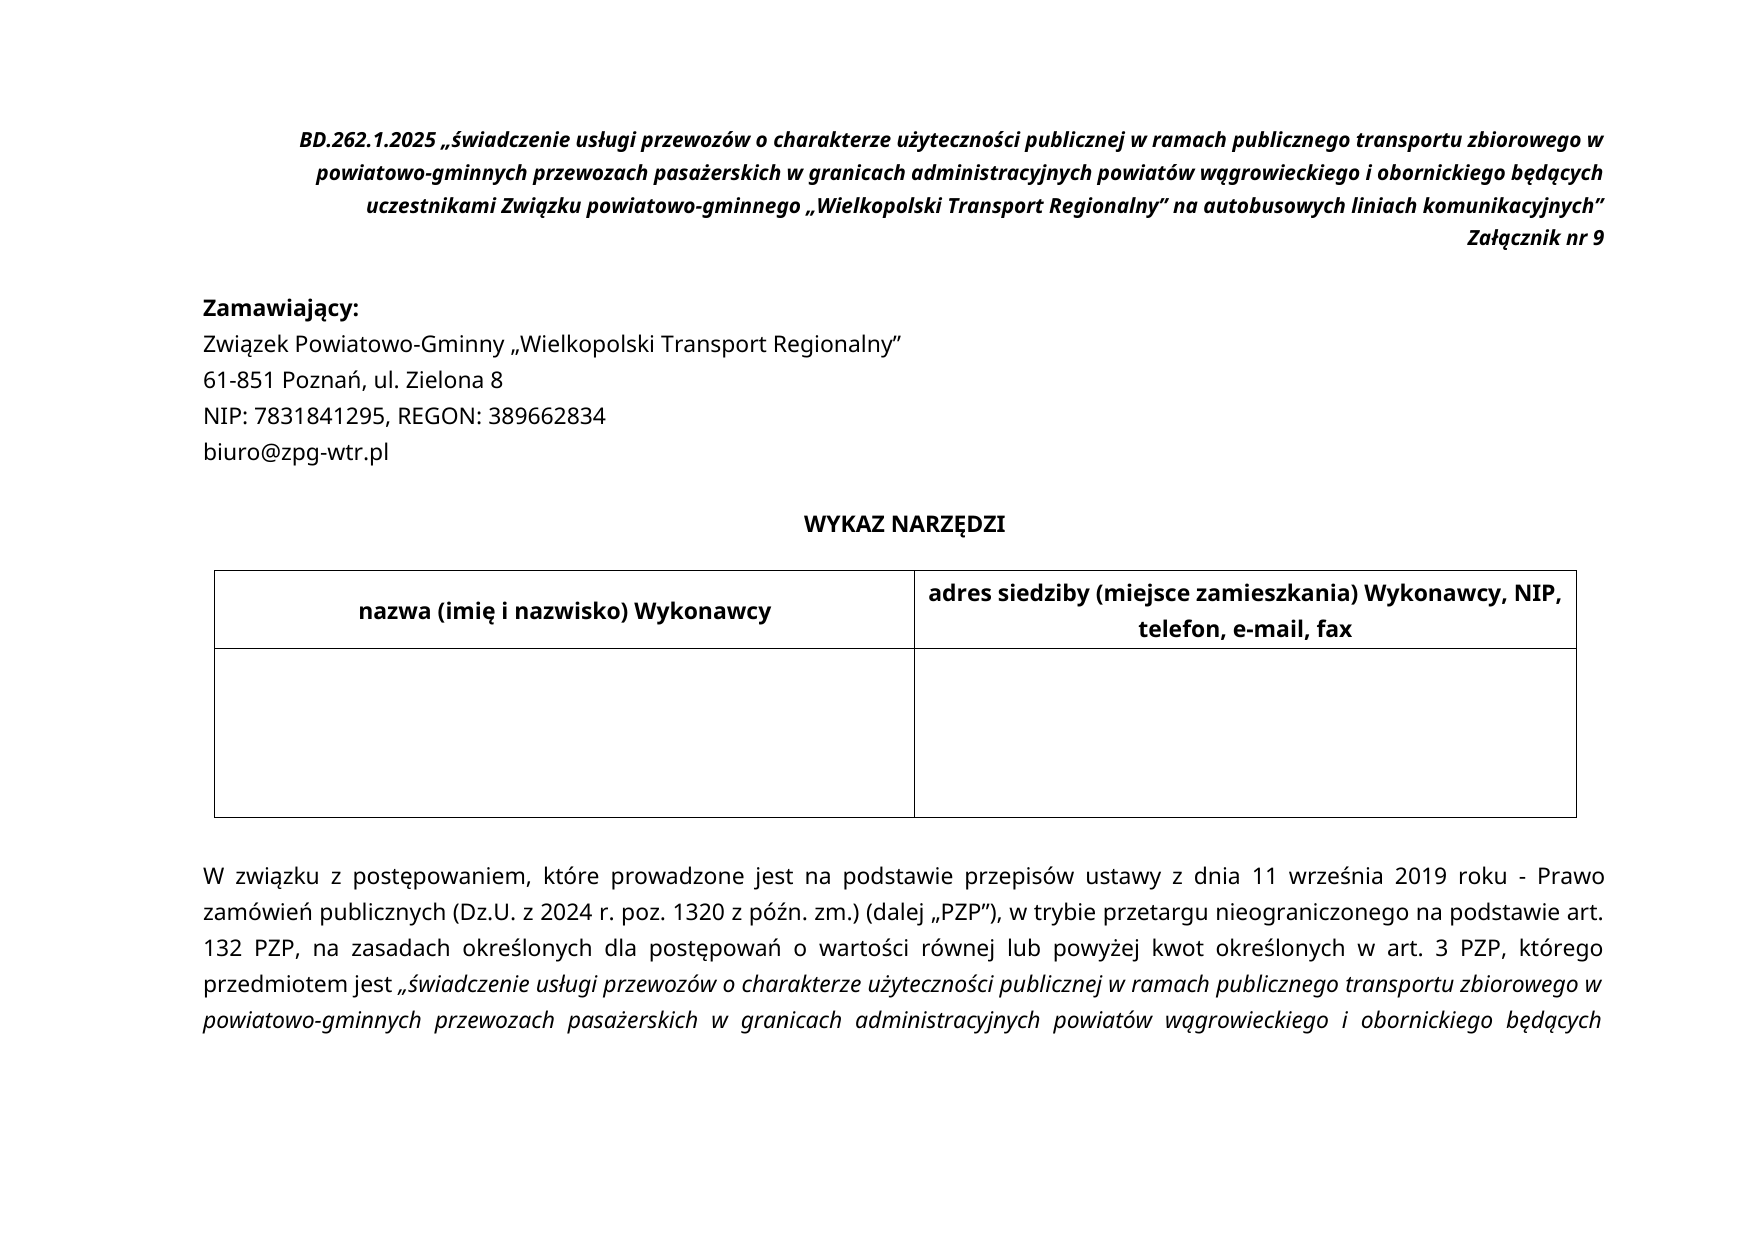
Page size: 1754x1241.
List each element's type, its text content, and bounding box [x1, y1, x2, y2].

table_header nazwa (imię i nazwisko) Wykonawcy [215, 571, 914, 648]
text Zamawiający: [203, 292, 1606, 323]
table_header adres siedziby (miejsce zamieszkania) Wykonawcy, NIP, telefon, e-mail, fax [915, 571, 1576, 648]
text 61-851 Poznań, ul. Zielona 8 [203, 364, 1606, 395]
text Załącznik nr 9 [203, 223, 1606, 252]
text BD.262.1.2025 „świadczenie usługi przewozów o charakterze użyteczności publicznej w ramach publicznego transportu zbiorowego w powiatowo-gminnych przewozach pasażerskich w granicach administracyjnych powiatów wągrowieckiego i obornickiego będących uczestnikami Związku powiatowo-gminnego „Wielkopolski Transport Regionalny” na autobusowych liniach komunikacyjnych” [203, 126, 1606, 219]
text NIP: 7831841295, REGON: 389662834 [203, 400, 1606, 431]
table_cell [215, 649, 914, 817]
text Związek Powiatowo-Gminny „Wielkopolski Transport Regionalny” [203, 328, 1606, 359]
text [203, 860, 1606, 1035]
table_cell [915, 649, 1576, 817]
text WYKAZ NARZĘDZI [203, 508, 1606, 539]
text biuro@zpg-wtr.pl [203, 436, 1606, 467]
